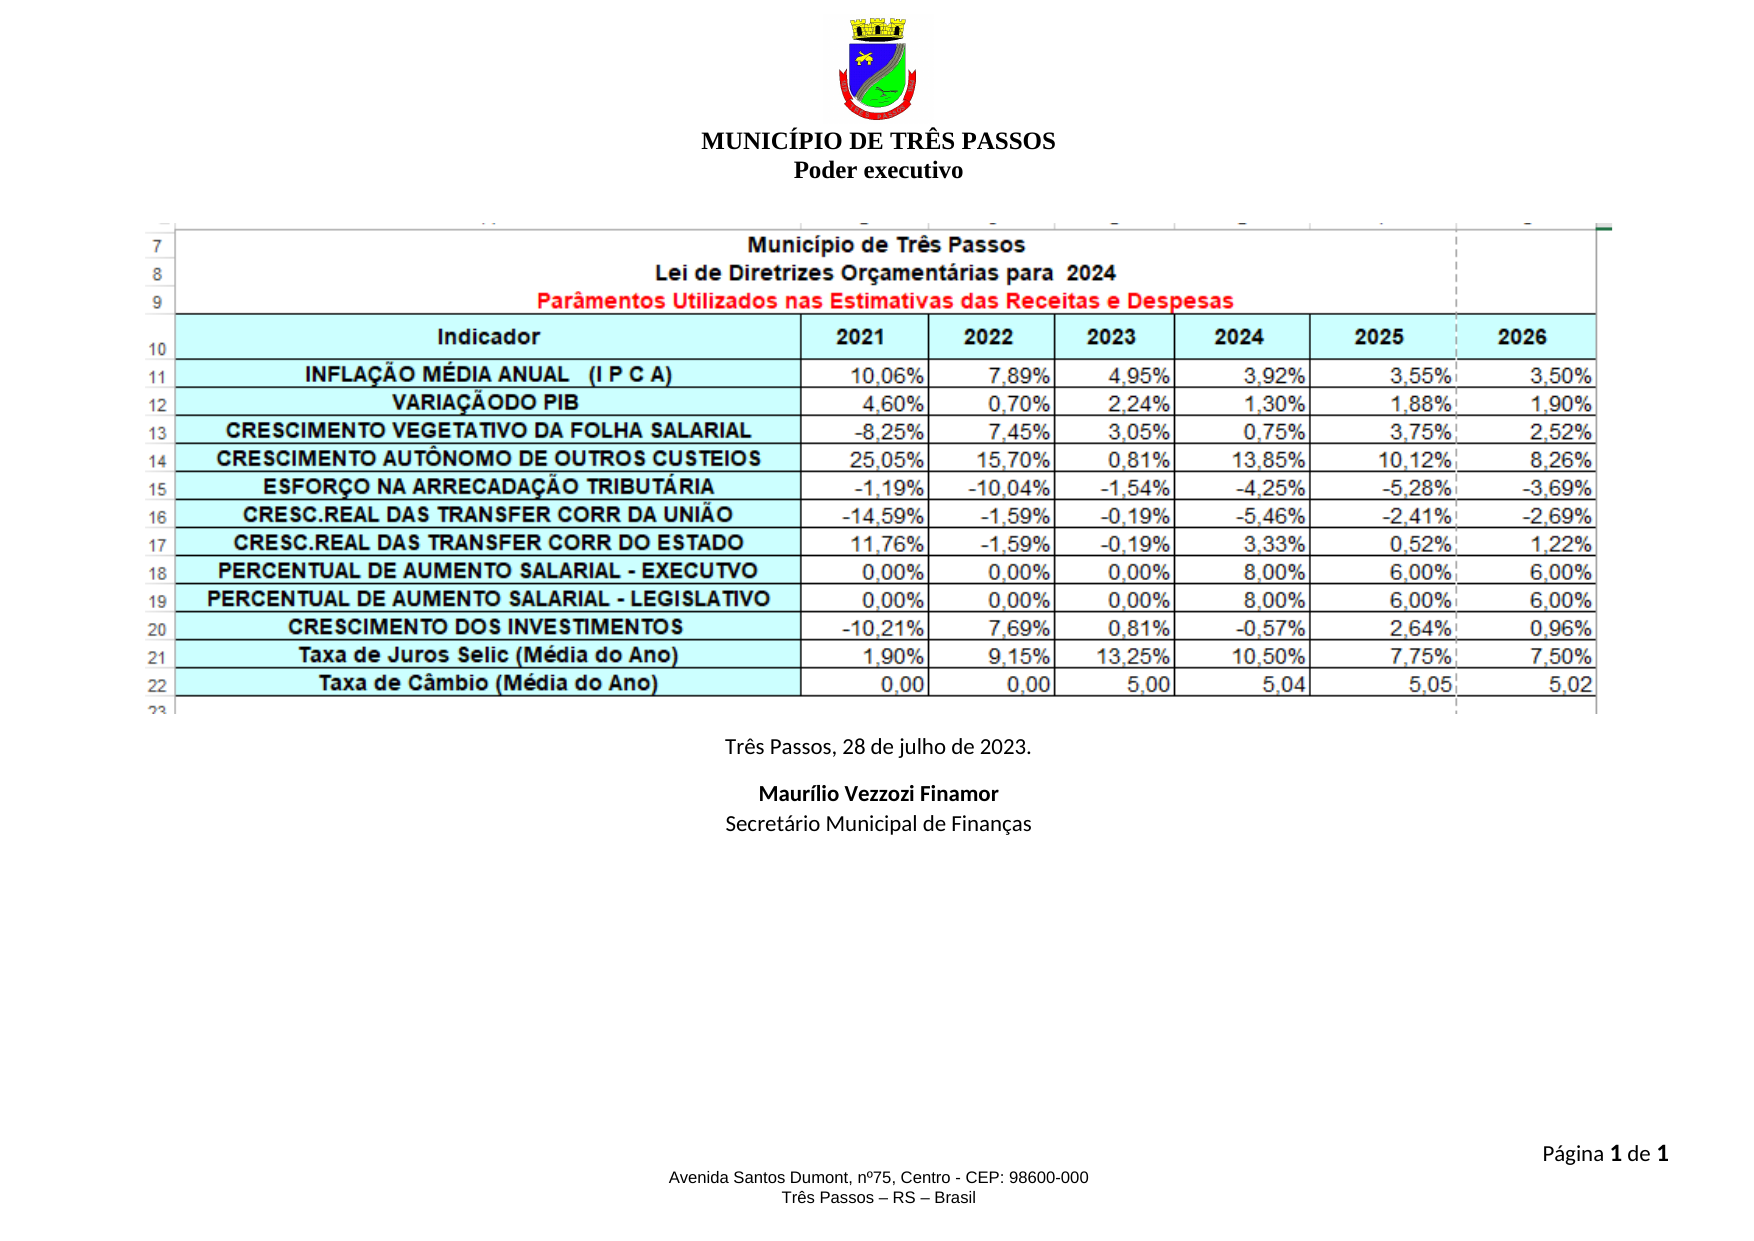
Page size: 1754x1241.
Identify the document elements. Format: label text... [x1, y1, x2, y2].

text Três Passos, 28 de julho de 2023. [89, 732, 1668, 760]
text Secretário Municipal de Finanças [89, 809, 1668, 837]
picture [823, 14, 934, 124]
picture [145, 223, 1613, 714]
text Maurílio Vezzozi Finamor [89, 779, 1668, 807]
